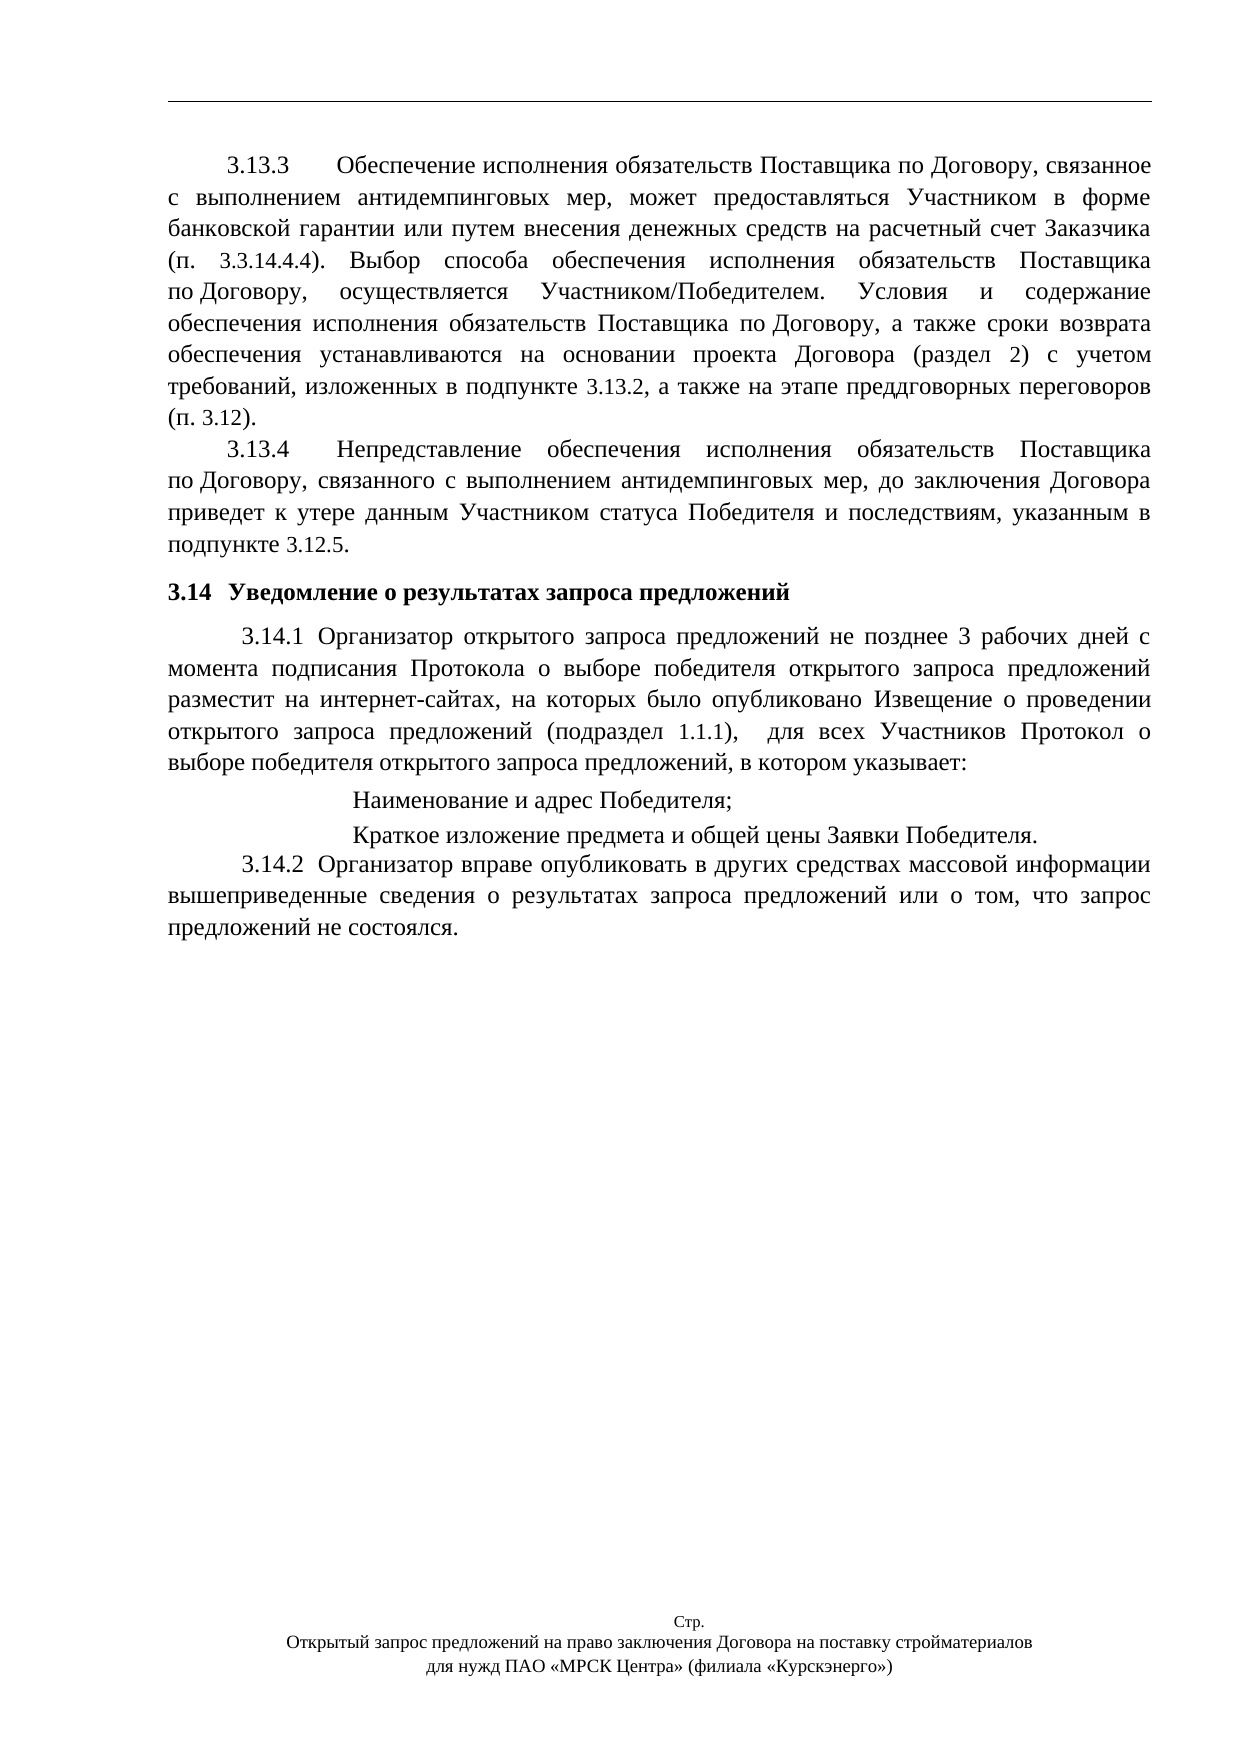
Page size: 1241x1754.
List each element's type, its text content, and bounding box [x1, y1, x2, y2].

list Непредставление обеспечения исполнения обязательств Поставщика по Договору, связанного с выполнением антидемпинговых мер, до заключения Договора приведет к утере данным Участником статуса Победителя и последствиям, указанным в подпункте 3.12.5. [168, 434, 1152, 557]
list Обеспечение исполнения обязательств Поставщика по Договору, связанное с выполнением антидемпинговых мер, может предоставляться Участником в форме банковской гарантии или путем внесения денежных средств на расчетный счет Заказчика (п. 3.3.14.4.4). Выбор способа обеспечения исполнения обязательств Поставщика по Договору, осуществляется Участником/Победителем. Условия и содержание обеспечения исполнения обязательств Поставщика по Договору, а также сроки возврата обеспечения устанавливаются на основании проекта Договора (раздел 2) с учетом требований, изложенных в подпункте 3.13.2, а также на этапе преддговорных переговоров (п. 3.12). [168, 150, 1152, 431]
text 3.14.2 Организатор вправе опубликовать в других средствах массовой информации вышеприведенные сведения о результатах запроса предложений или о том, что запрос предложений не состоялся. [168, 849, 1152, 941]
subtitle Уведомление о результатах запроса предложений [168, 577, 1152, 606]
list Краткое изложение предмета и общей цены Заявки Победителя. [352, 820, 1166, 849]
list Наименование и адрес Победителя; [352, 785, 1166, 814]
text 3.14.1 Организатор открытого запроса предложений не позднее 3 рабочих дней с момента подписания Протокола о выборе победителя открытого запроса предложений разместит на интернет-сайтах, на которых было опубликовано Извещение о проведении открытого запроса предложений (подраздел 1.1.1), для всех Участников Протокол о выборе победителя открытого запроса предложений, в котором указывает: [168, 621, 1152, 776]
